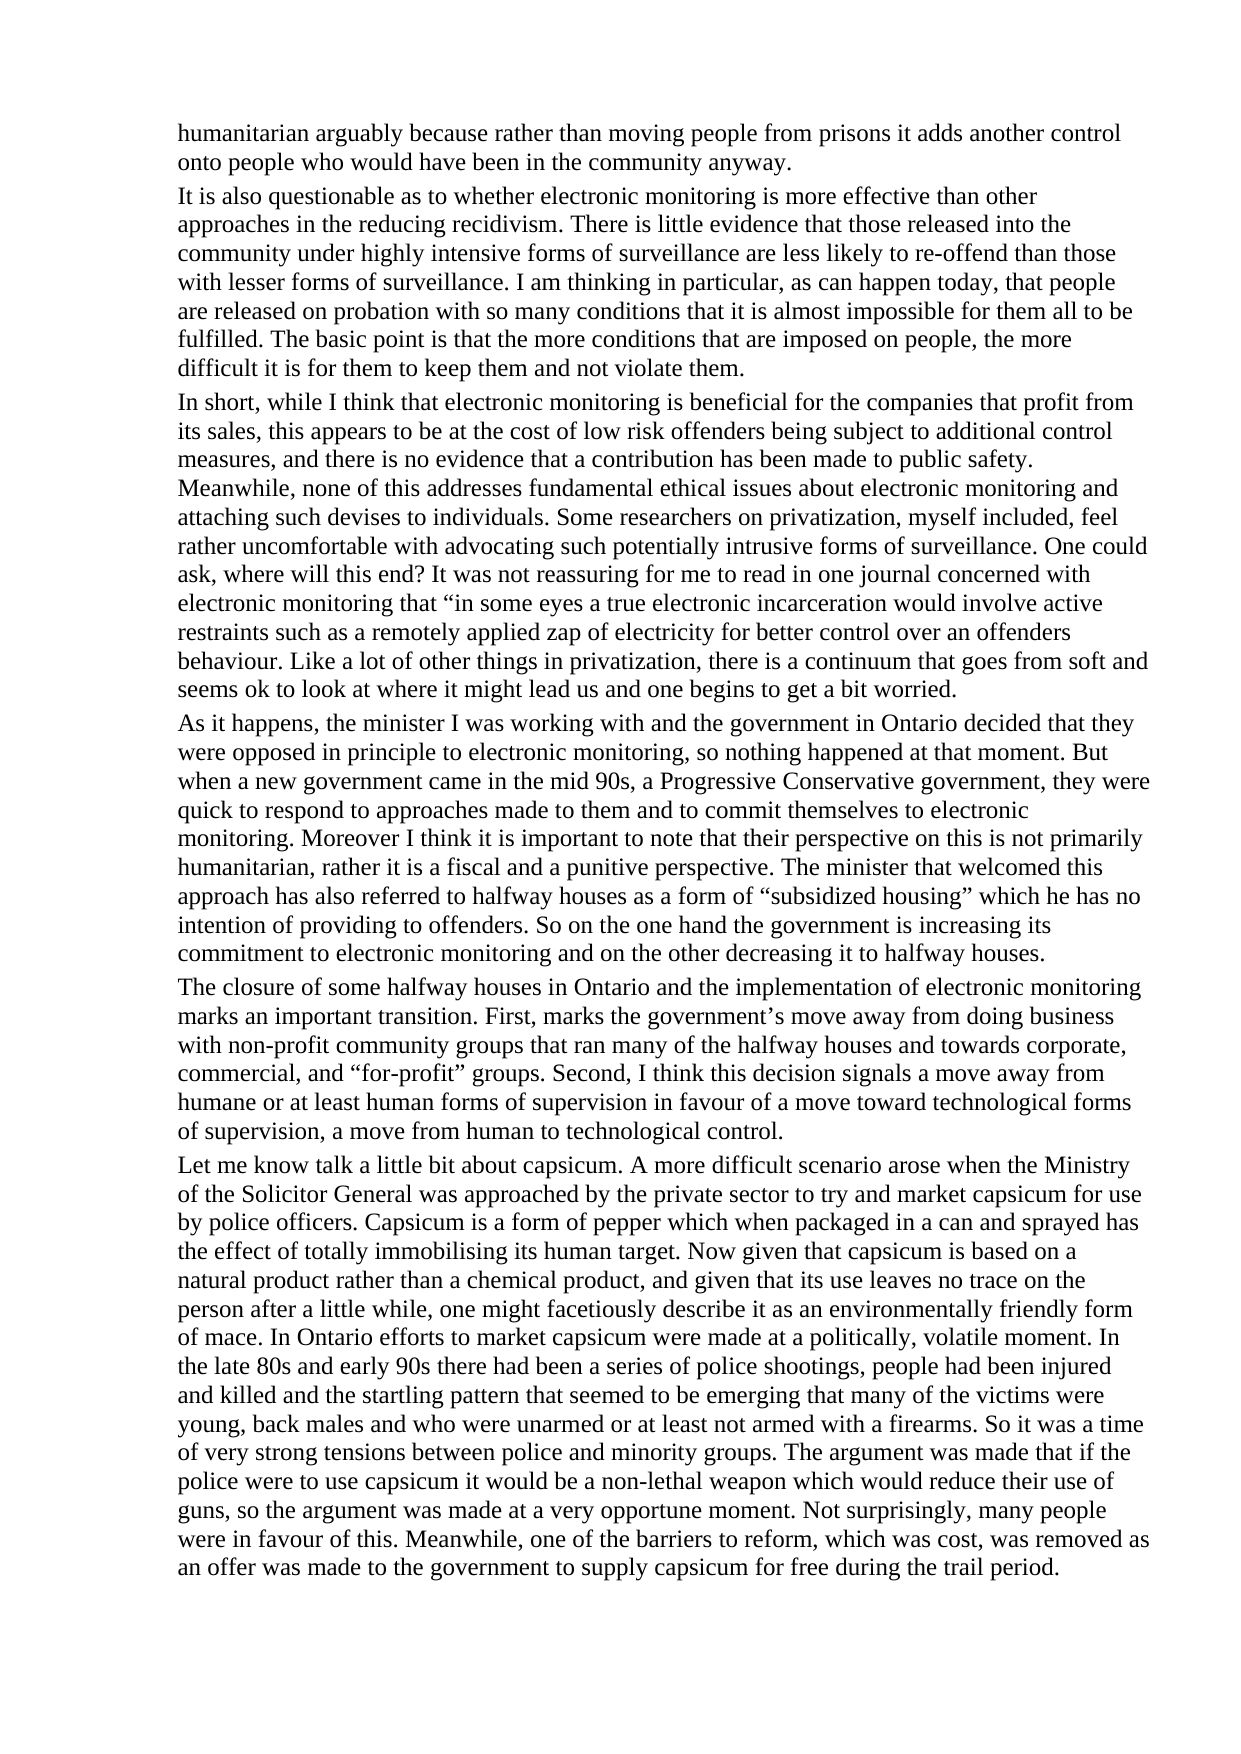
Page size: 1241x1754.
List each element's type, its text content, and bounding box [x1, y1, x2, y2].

text The closure of some halfway houses in Ontario and the implementation of electronic monitoring marks an important transition. First, marks the government’s move away from doing business with non-profit community groups that ran many of the halfway houses and towards corporate, commercial, and “for-profit” groups. Second, I think this decision signals a move away from humane or at least human forms of supervision in favour of a move toward technological forms of supervision, a move from human to technological control. [177, 972, 1152, 1145]
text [177, 118, 1152, 176]
text Let me know talk a little bit about capsicum. A more difficult scenario arose when the Ministry of the Solicitor General was approached by the private sector to try and market capsicum for use by police officers. Capsicum is a form of pepper which when packaged in a can and sprayed has the effect of totally immobilising its human target. Now given that capsicum is based on a natural product rather than a chemical product, and given that its use leaves no trace on the person after a little while, one might facetiously describe it as an environmentally friendly form of mace. In Ontario efforts to market capsicum were made at a politically, volatile moment. In the late 80s and early 90s there had been a series of police shootings, people had been injured and killed and the startling pattern that seemed to be emerging that many of the victims were young, back males and who were unarmed or at least not armed with a firearms. So it was a time of very strong tensions between police and minority groups. The argument was made that if the police were to use capsicum it would be a non-lethal weapon which would reduce their use of guns, so the argument was made at a very opportune moment. Not surprisingly, many people were in favour of this. Meanwhile, one of the barriers to reform, which was cost, was removed as an offer was made to the government to supply capsicum for free during the trail period. [177, 1150, 1152, 1581]
text It is also questionable as to whether electronic monitoring is more effective than other approaches in the reducing recidivism. There is little evidence that those released into the community under highly intensive forms of surveillance are less likely to re-offend than those with lesser forms of surveillance. I am thinking in particular, as can happen today, that people are released on probation with so many conditions that it is almost impossible for them all to be fulfilled. The basic point is that the more conditions that are imposed on people, the more difficult it is for them to keep them and not violate them. [177, 181, 1152, 382]
text As it happens, the minister I was working with and the government in Ontario decided that they were opposed in principle to electronic monitoring, so nothing happened at that moment. But when a new government came in the mid 90s, a Progressive Conservative government, they were quick to respond to approaches made to them and to commit themselves to electronic monitoring. Moreover I think it is important to note that their perspective on this is not primarily humanitarian, rather it is a fiscal and a punitive perspective. The minister that welcomed this approach has also referred to halfway houses as a form of “subsidized housing” which he has no intention of providing to offenders. So on the one hand the government is increasing its commitment to electronic monitoring and on the other decreasing it to halfway houses. [177, 708, 1152, 967]
text In short, while I think that electronic monitoring is beneficial for the companies that profit from its sales, this appears to be at the cost of low risk offenders being subject to additional control measures, and there is no evidence that a contribution has been made to public safety. Meanwhile, none of this addresses fundamental ethical issues about electronic monitoring and attaching such devises to individuals. Some researchers on privatization, myself included, feel rather uncomfortable with advocating such potentially intrusive forms of surveillance. One could ask, where will this end? It was not reassuring for me to read in one journal concerned with electronic monitoring that “in some eyes a true electronic incarceration would involve active restraints such as a remotely applied zap of electricity for better control over an offenders behaviour. Like a lot of other things in privatization, there is a continuum that goes from soft and seems ok to look at where it might lead us and one begins to get a bit worried. [177, 387, 1152, 703]
